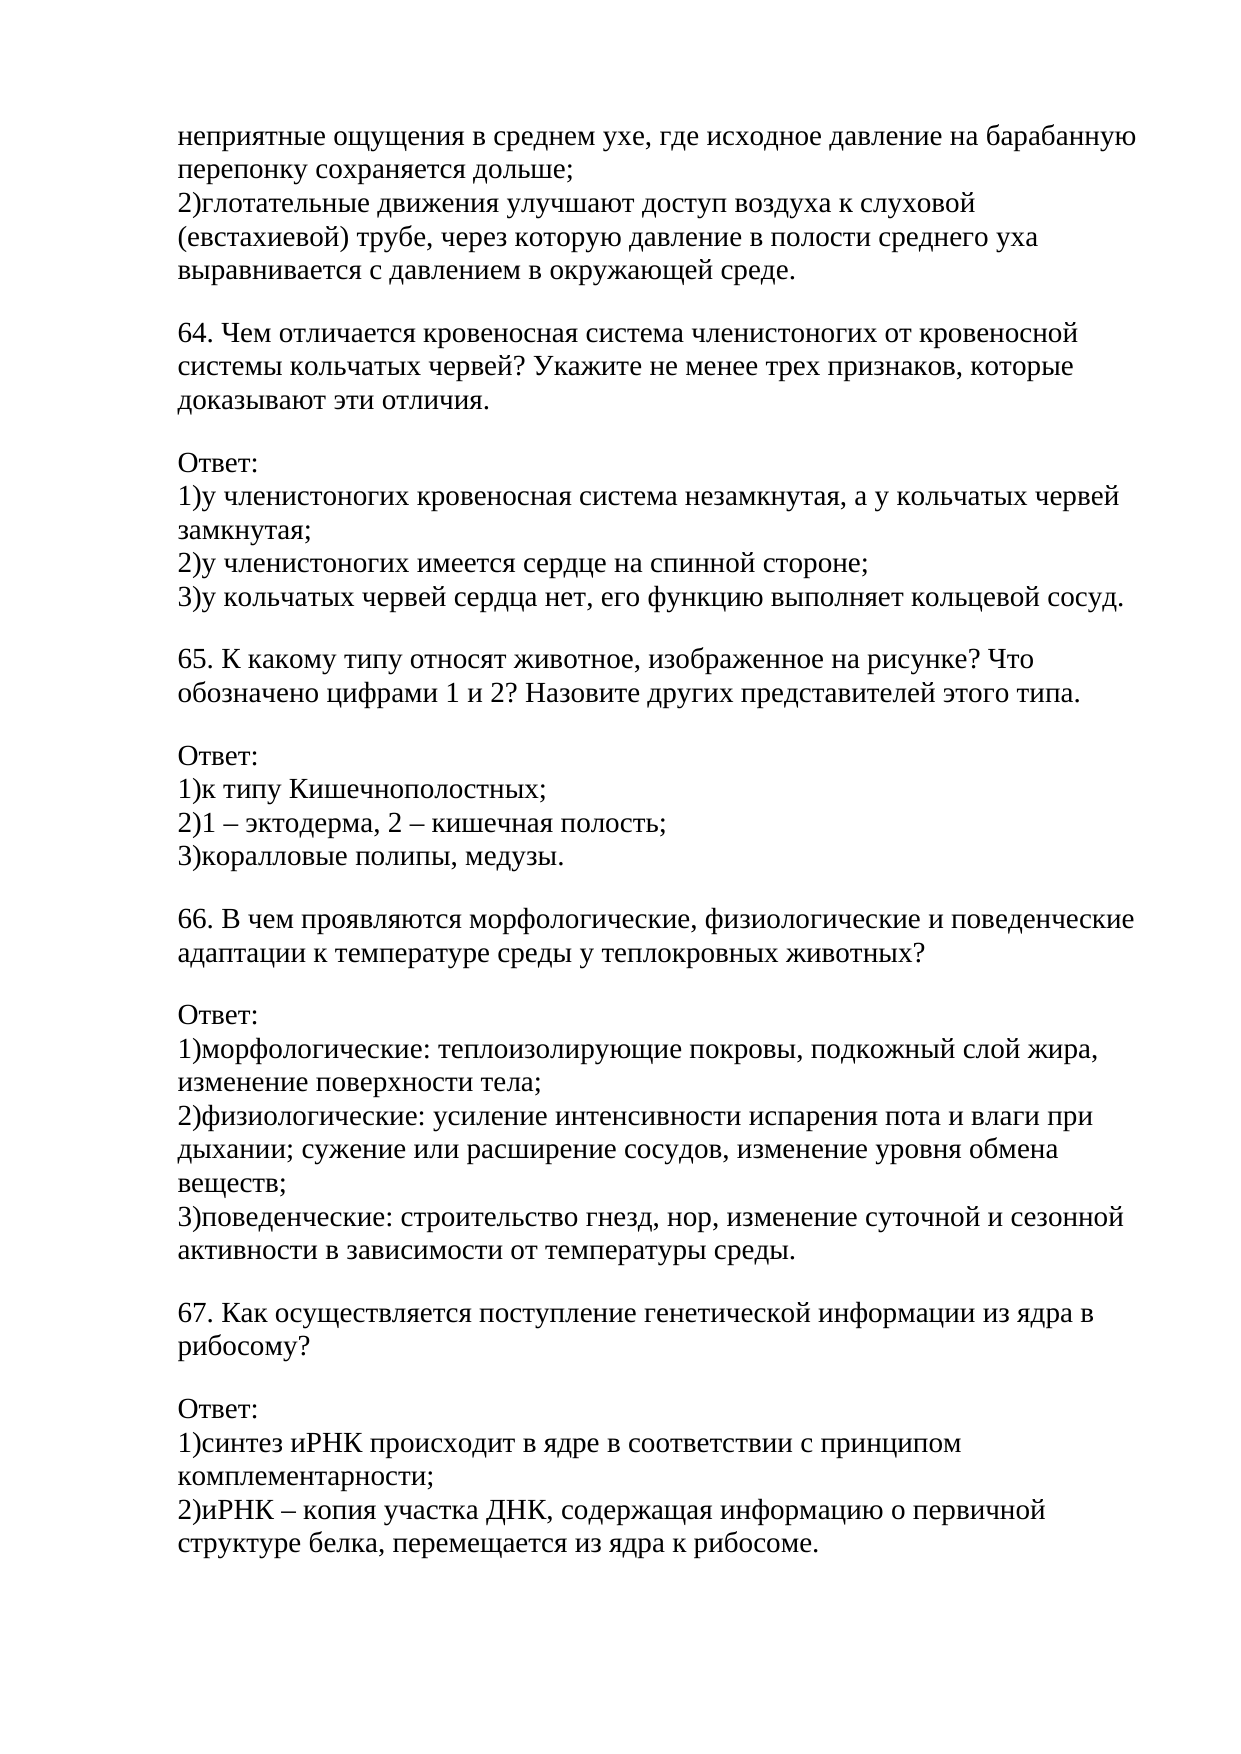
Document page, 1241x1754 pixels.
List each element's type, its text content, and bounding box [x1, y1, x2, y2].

text Ответ: 1)синтез иРНК происходит в ядре в соответствии с принципом комплементарности; 2)иРНК – копия участка ДНК, содержащая информацию о первичной структуре белка, перемещается из ядра к рибосоме. [177, 1391, 1152, 1559]
text 66. В чем проявляются морфологические, физиологические и поведенческие адаптации к температуре среды у теплокровных животных? [177, 901, 1152, 968]
text 65. К какому типу относят животное, изображенное на рисунке? Что обозначено цифрами 1 и 2? Назовите других представителей этого типа. [177, 642, 1152, 709]
text 67. Как осуществляется поступление генетической информации из ядра в рибосому? [177, 1295, 1152, 1362]
text Ответ: 1)морфологические: теплоизолирующие покровы, подкожный слой жира, изменение поверхности тела; 2)физиологические: усиление интенсивности испарения пота и влаги при дыхании; сужение или расширение сосудов, изменение уровня обмена веществ; 3)поведенческие: строительство гнезд, нор, изменение суточной и сезонной активности в зависимости от температуры среды. [177, 997, 1152, 1266]
text Ответ: 1)у членистоногих кровеносная система незамкнутая, а у кольчатых червей замкнутая; 2)у членистоногих имеется сердце на спинной стороне; 3)у кольчатых червей сердца нет, его функцию выполняет кольцевой сосуд. [177, 445, 1152, 612]
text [177, 118, 1152, 286]
text Ответ: 1)к типу Кишечнополостных; 2)1 – эктодерма, 2 – кишечная полость; 3)коралловые полипы, медузы. [177, 738, 1152, 872]
text 64. Чем отличается кровеносная система членистоногих от кровеносной системы кольчатых червей? Укажите не менее трех признаков, которые доказывают эти отличия. [177, 315, 1152, 416]
